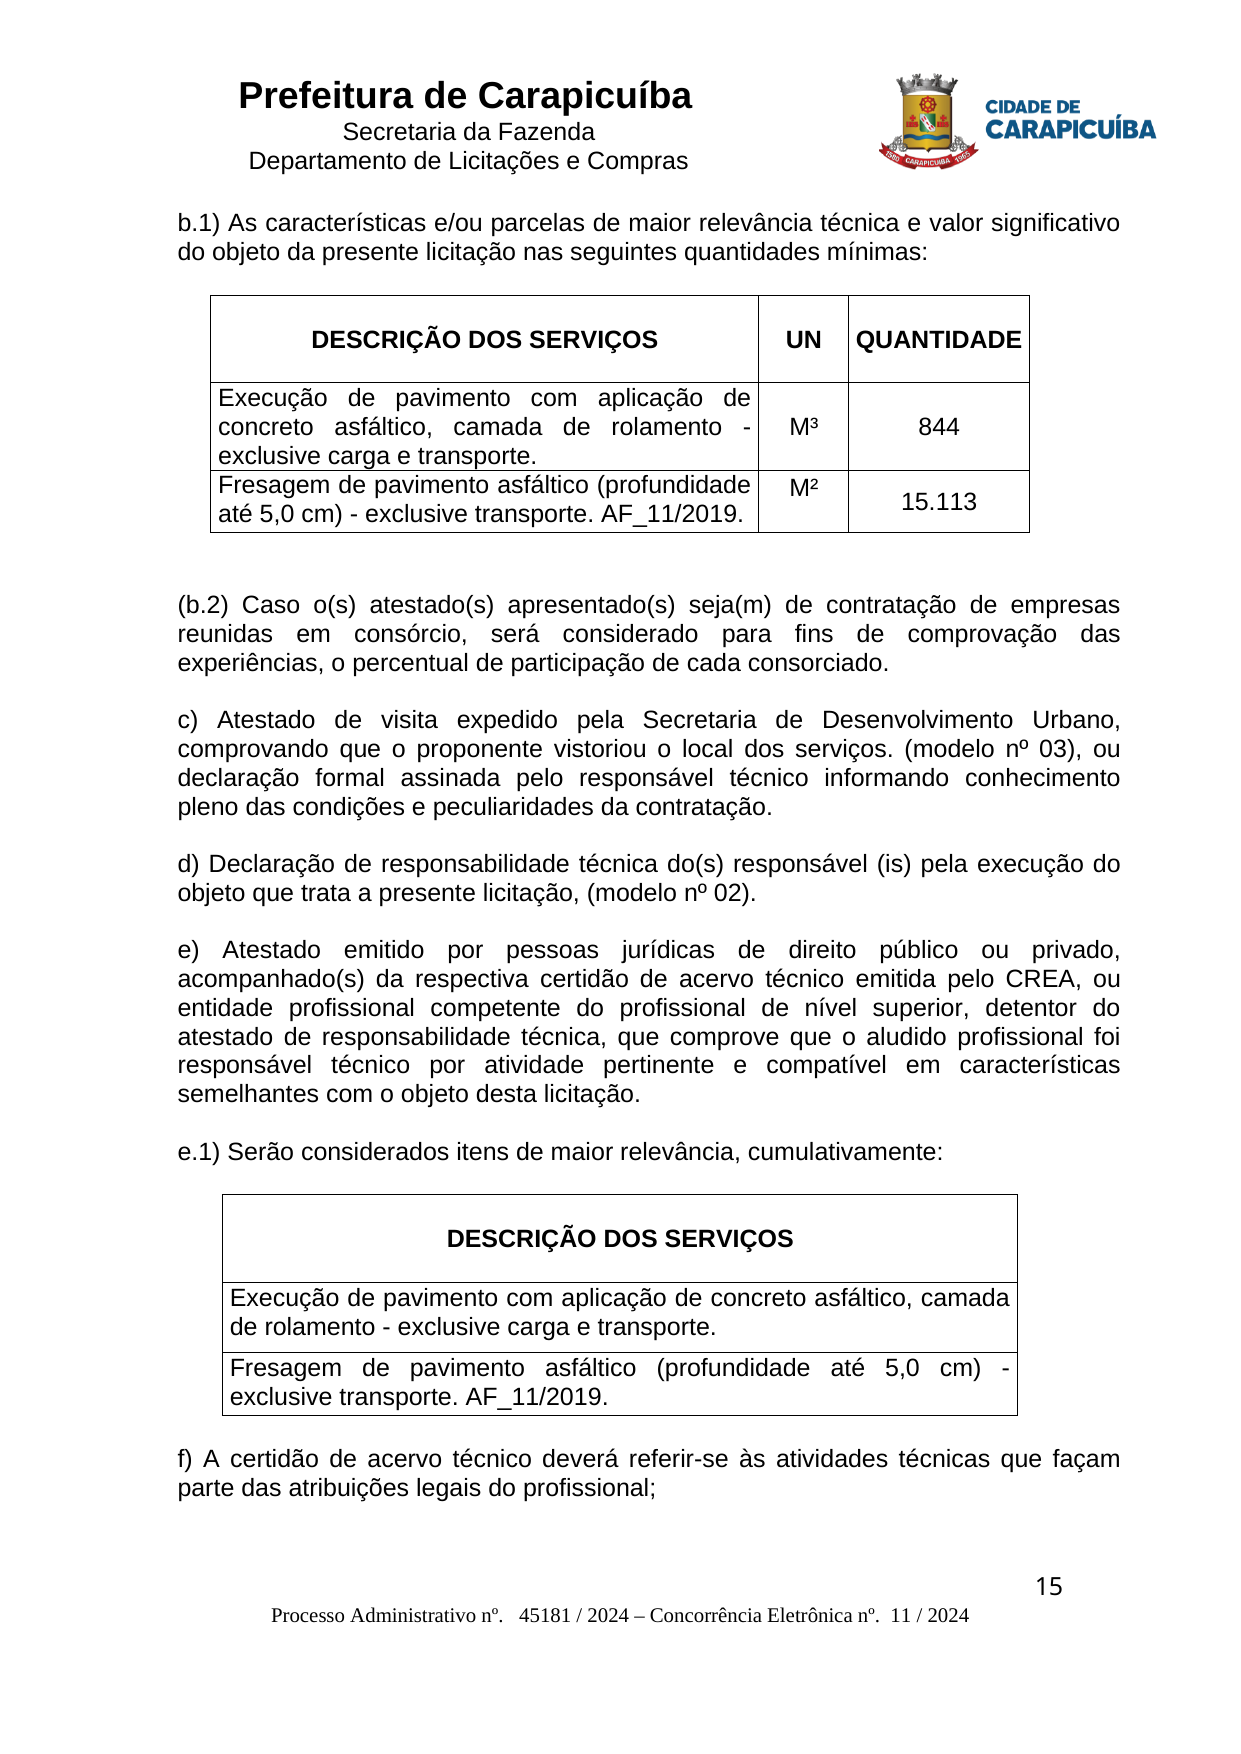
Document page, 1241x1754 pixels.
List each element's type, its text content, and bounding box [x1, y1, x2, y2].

table_cell 844 [849, 383, 1029, 469]
table_header UN [759, 296, 848, 382]
table_cell Execução de pavimento com aplicação de concreto asfáltico, camada de rolamento - exclusive carga e transporte. [211, 383, 758, 469]
text c) Atestado de visita expedido pela Secretaria de Desenvolvimento Urbano, comprovando que o proponente vistoriou o local dos serviços. (modelo nº 03), ou declaração formal assinada pelo responsável técnico informando conhecimento pleno das condições e peculiaridades da contratação. [177, 706, 1122, 821]
table_header QUANTIDADE [849, 296, 1029, 382]
table_cell Fresagem de pavimento asfáltico (profundidade até 5,0 cm) - exclusive transporte. AF_11/2019. [211, 471, 758, 532]
text e) Atestado emitido por pessoas jurídicas de direito público ou privado, acompanhado(s) da respectiva certidão de acervo técnico emitida pelo CREA, ou entidade profissional competente do profissional de nível superior, detentor do atestado de responsabilidade técnica, que comprove que o aludido profissional foi responsável técnico por atividade pertinente e compatível em características semelhantes com o objeto desta licitação. [177, 936, 1122, 1108]
text b.1) As características e/ou parcelas de maior relevância técnica e valor significativo do objeto da presente licitação nas seguintes quantidades mínimas: [177, 208, 1122, 266]
text (b.2) Caso o(s) atestado(s) apresentado(s) seja(m) de contratação de empresas reunidas em consórcio, será considerado para fins de comprovação das experiências, o percentual de participação de cada consorciado. [177, 591, 1122, 677]
table_cell M³ [759, 383, 848, 469]
table_header DESCRIÇÃO DOS SERVIÇOS [211, 296, 758, 382]
table_header DESCRIÇÃO DOS SERVIÇOS [223, 1195, 1017, 1282]
picture [877, 65, 1159, 172]
text e.1) Serão considerados itens de maior relevância, cumulativamente: [177, 1137, 1122, 1166]
table_cell M² [759, 471, 848, 532]
text d) Declaração de responsabilidade técnica do(s) responsável (is) pela execução do objeto que trata a presente licitação, (modelo nº 02). [177, 849, 1122, 907]
table_cell 15.113 [849, 471, 1029, 532]
text f) A certidão de acervo técnico deverá referir-se às atividades técnicas que façam parte das atribuições legais do profissional; [177, 1444, 1122, 1502]
table_cell Execução de pavimento com aplicação de concreto asfáltico, camada de rolamento - exclusive carga e transporte. [223, 1283, 1017, 1352]
table_cell Fresagem de pavimento asfáltico (profundidade até 5,0 cm) - exclusive transporte. AF_11/2019. [223, 1353, 1017, 1415]
